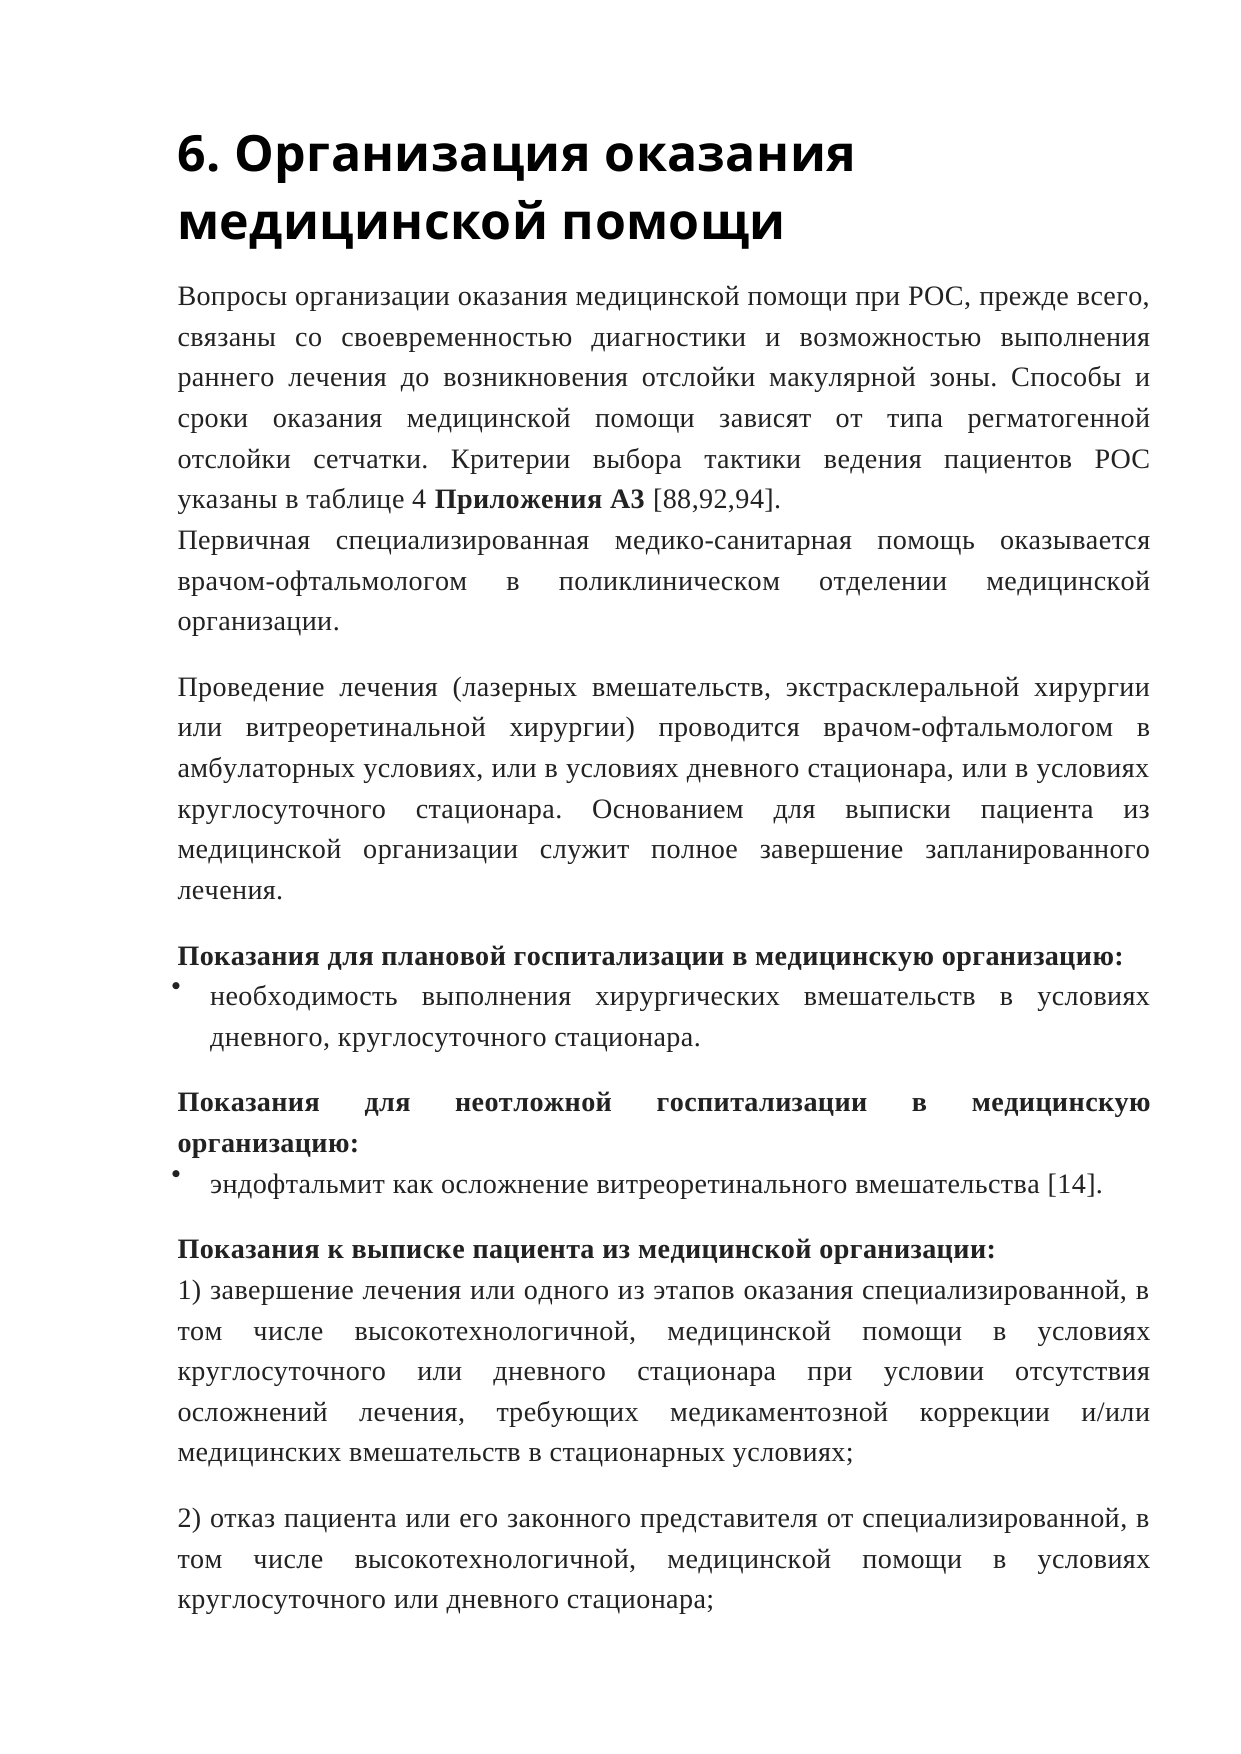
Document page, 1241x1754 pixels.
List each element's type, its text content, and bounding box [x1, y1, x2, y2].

list необходимость выполнения хирургических вмешательств в условиях дневного, круглосуточного стационара. [172, 971, 1152, 1052]
text 2) отказ пациента или его законного представителя от специализированной, в том числе высокотехнологичной, медицинской помощи в условиях круглосуточного или дневного стационара; [177, 1493, 1152, 1615]
text Показания к выписке пациента из медицинской организации: [177, 1224, 1152, 1265]
text Показания для плановой госпитализации в медицинскую организацию: [177, 930, 1152, 971]
text Показания для неотложной госпитализации в медицинскую организацию: [177, 1077, 1152, 1158]
text 6. Организация оказания медицинской помощи [177, 118, 1152, 254]
text Проведение лечения (лазерных вмешательств, экстрасклеральной хирургии или витреоретинальной хирургии) проводится врачом-офтальмологом в амбулаторных условиях, или в условиях дневного стационара, или в условиях круглосуточного стационара. Основанием для выписки пациента из медицинской организации служит полное завершение запланированного лечения. [177, 662, 1152, 905]
text Вопросы организации оказания медицинской помощи при РОС, прежде всего, связаны со своевременностью диагностики и возможностью выполнения раннего лечения до возникновения отслойки макулярной зоны. Способы и сроки оказания медицинской помощи зависят от типа регматогенной отслойки сетчатки. Критерии выбора тактики ведения пациентов РОС указаны в таблице 4 Приложения А3 [88,92,94]. [177, 271, 1152, 515]
list эндофтальмит как осложнение витреоретинального вмешательства [14]. [172, 1158, 1152, 1199]
text Первичная специализированная медико-санитарная помощь оказывается врачом-офтальмологом в поликлиническом отделении медицинской организации. [177, 515, 1152, 637]
text 1) завершение лечения или одного из этапов оказания специализированной, в том числе высокотехнологичной, медицинской помощи в условиях круглосуточного или дневного стационара при условии отсутствия осложнений лечения, требующих медикаментозной коррекции и/или медицинских вмешательств в стационарных условиях; [177, 1265, 1152, 1468]
